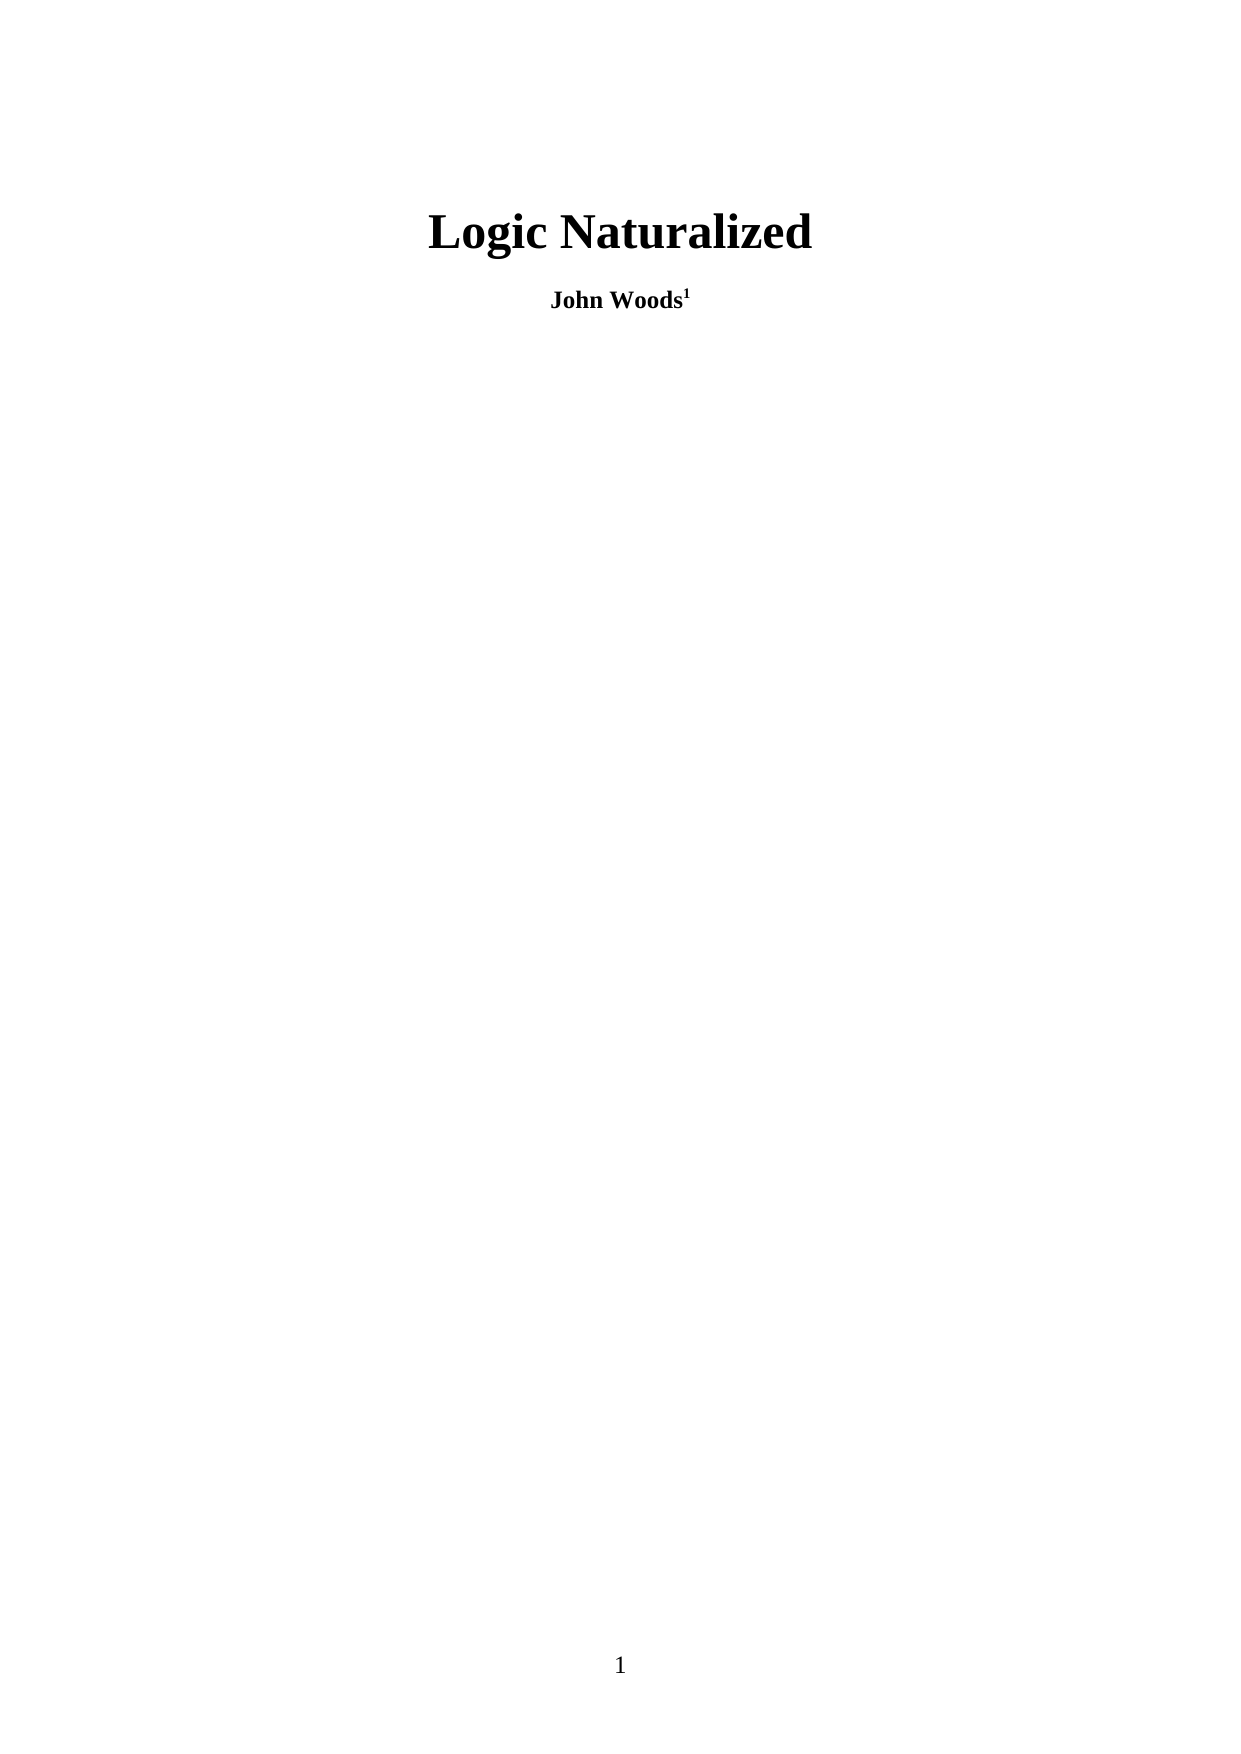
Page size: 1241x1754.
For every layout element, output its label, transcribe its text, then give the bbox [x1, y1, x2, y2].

text Logic Naturalized [236, 202, 1004, 260]
text John Woods [236, 285, 1004, 313]
